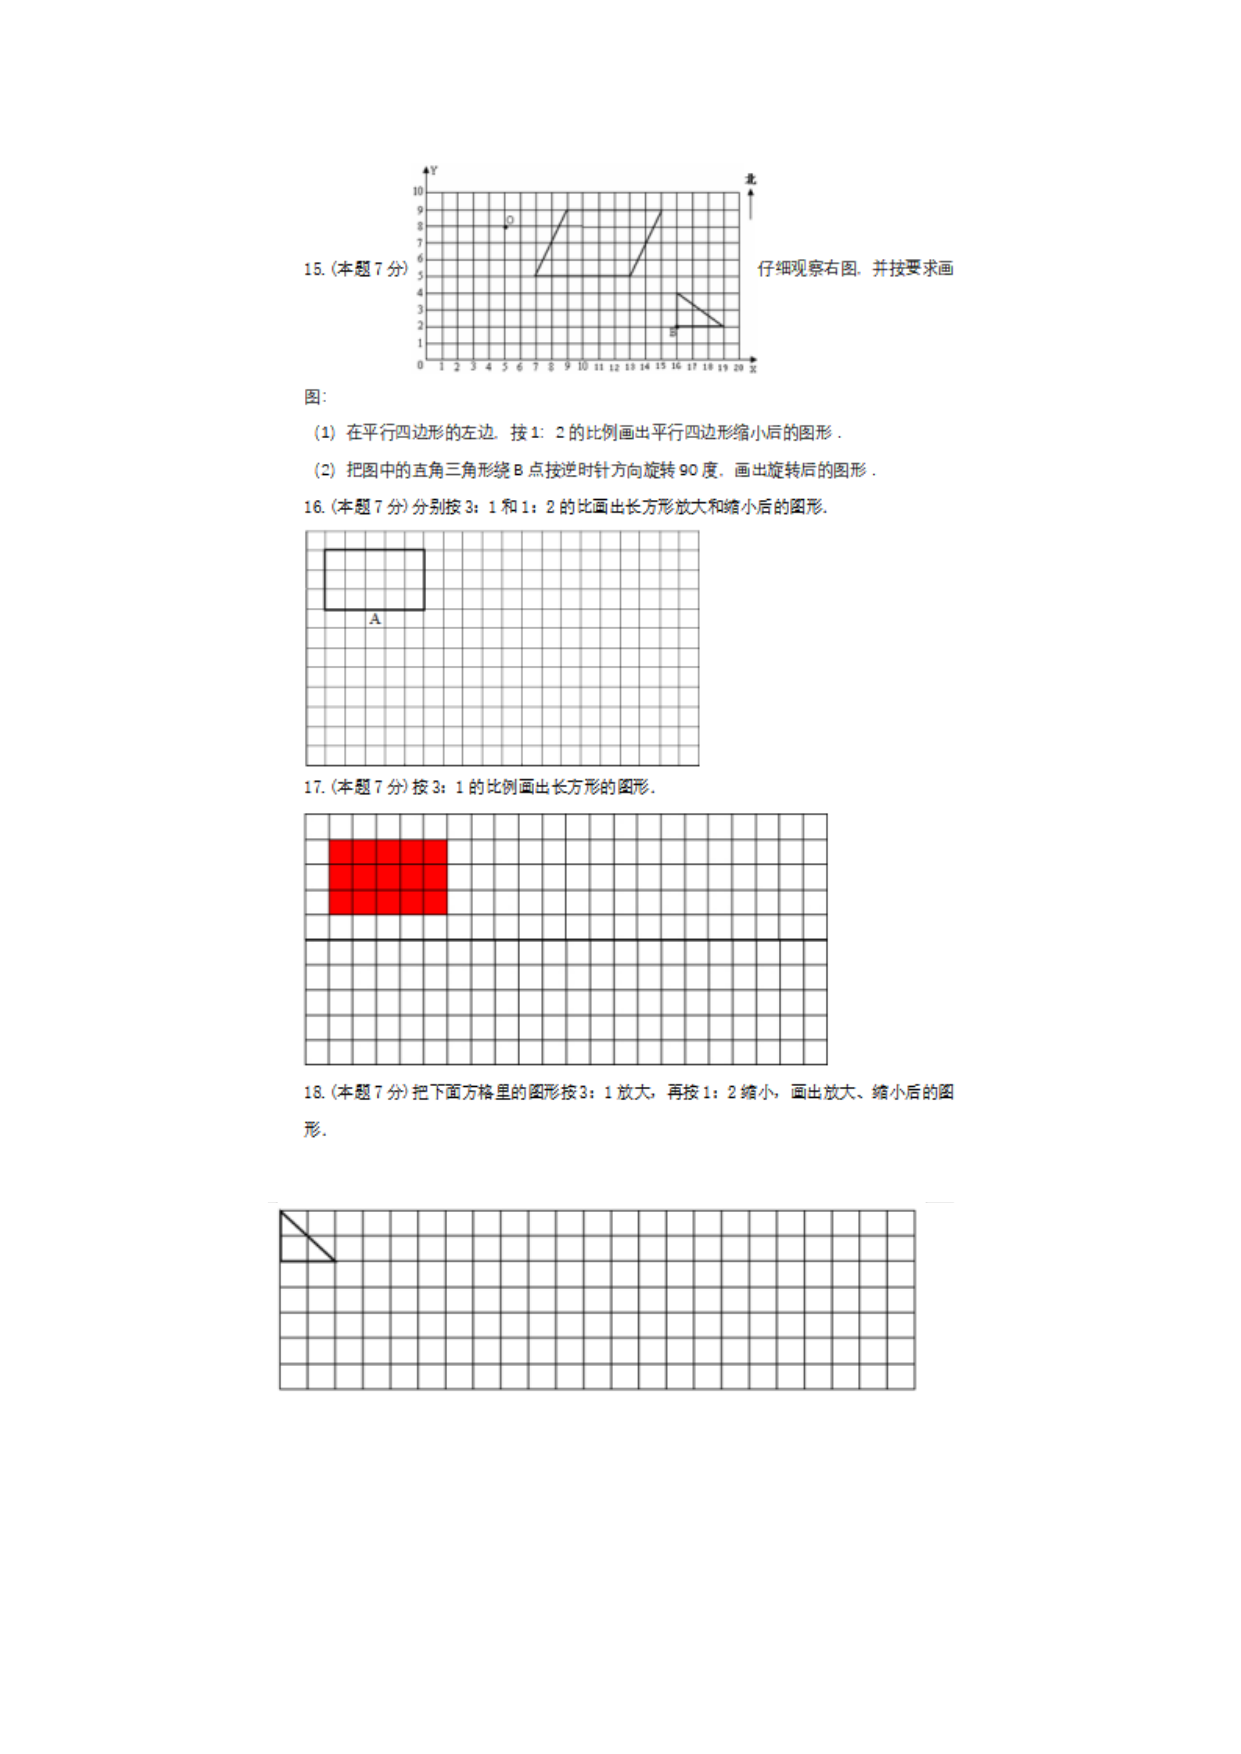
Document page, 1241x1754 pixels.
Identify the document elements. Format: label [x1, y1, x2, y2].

picture [268, 162, 972, 1183]
picture [267, 1202, 973, 1454]
